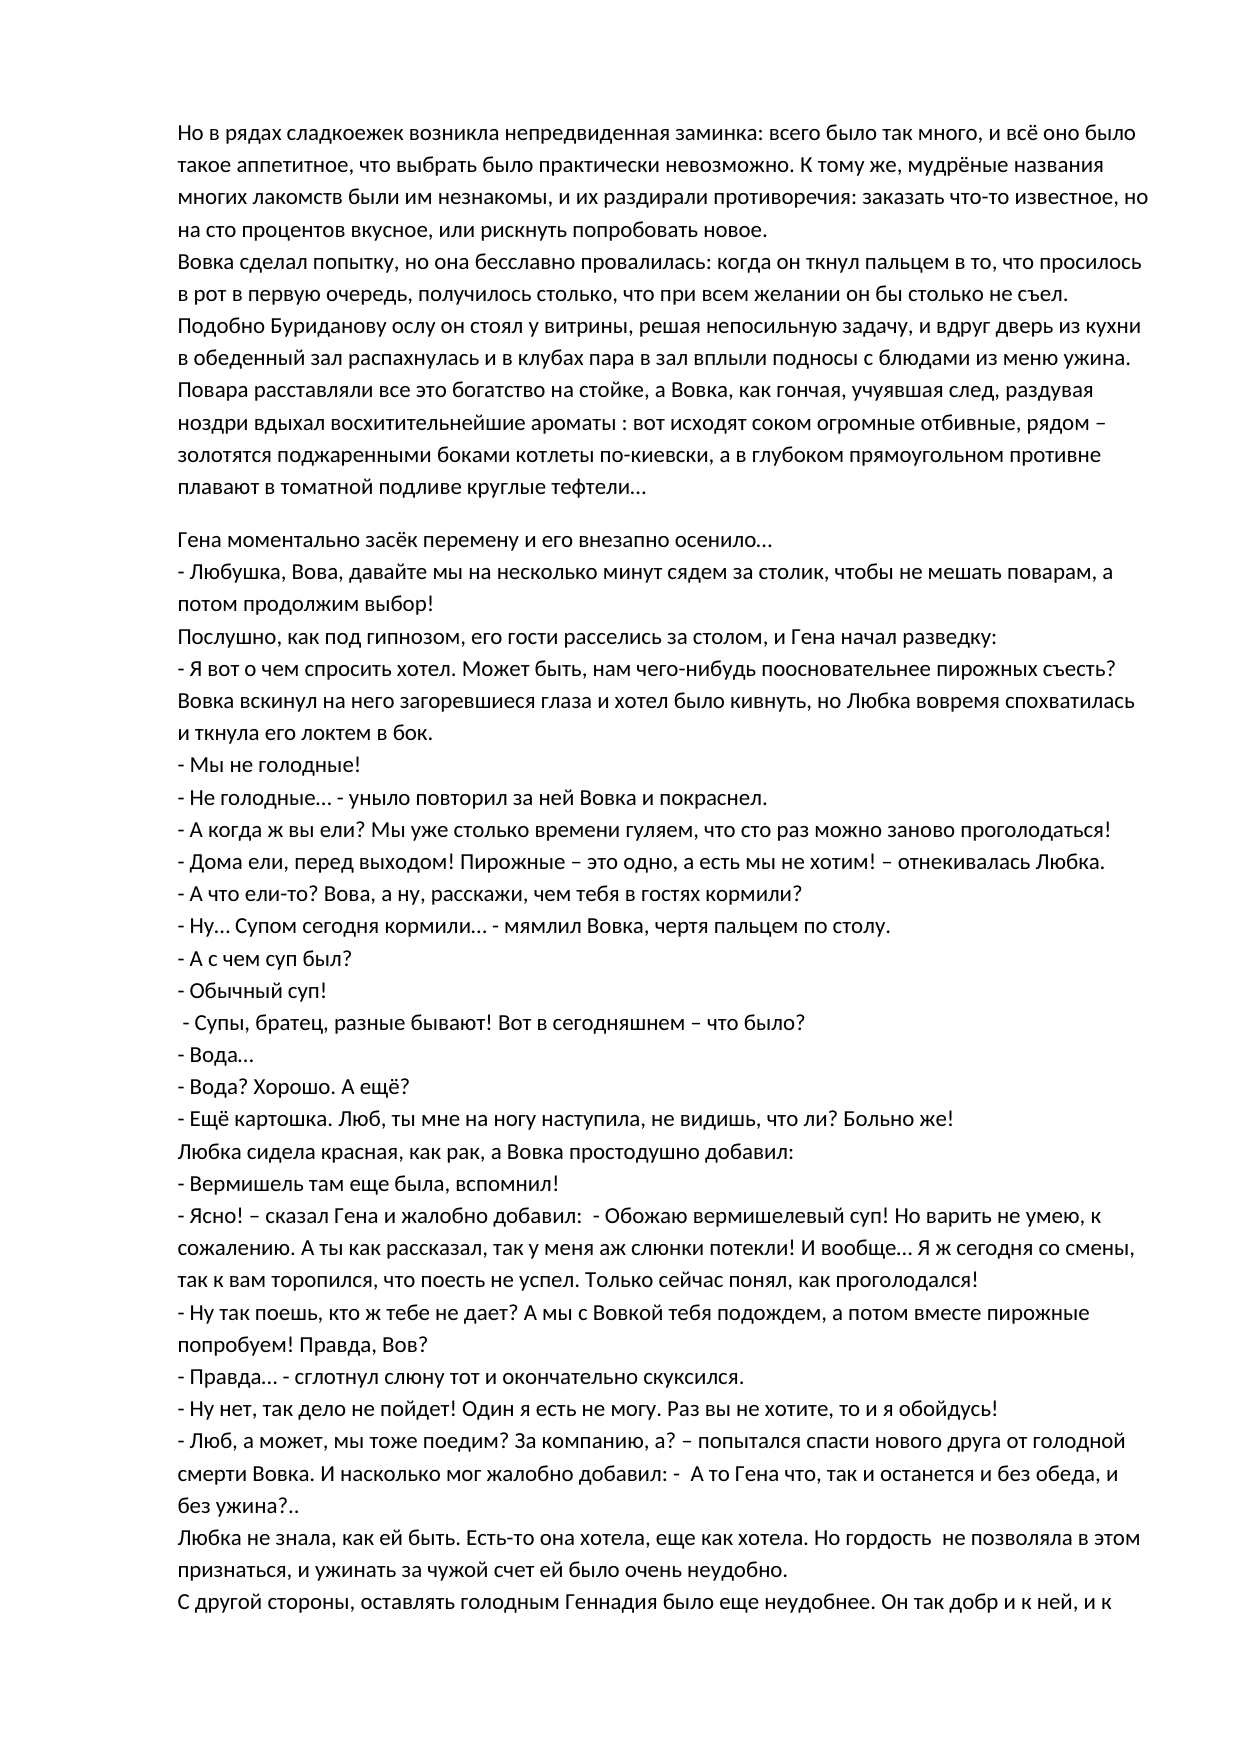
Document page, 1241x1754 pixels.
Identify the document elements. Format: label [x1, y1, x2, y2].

text [177, 118, 1152, 500]
text [177, 525, 1152, 1615]
